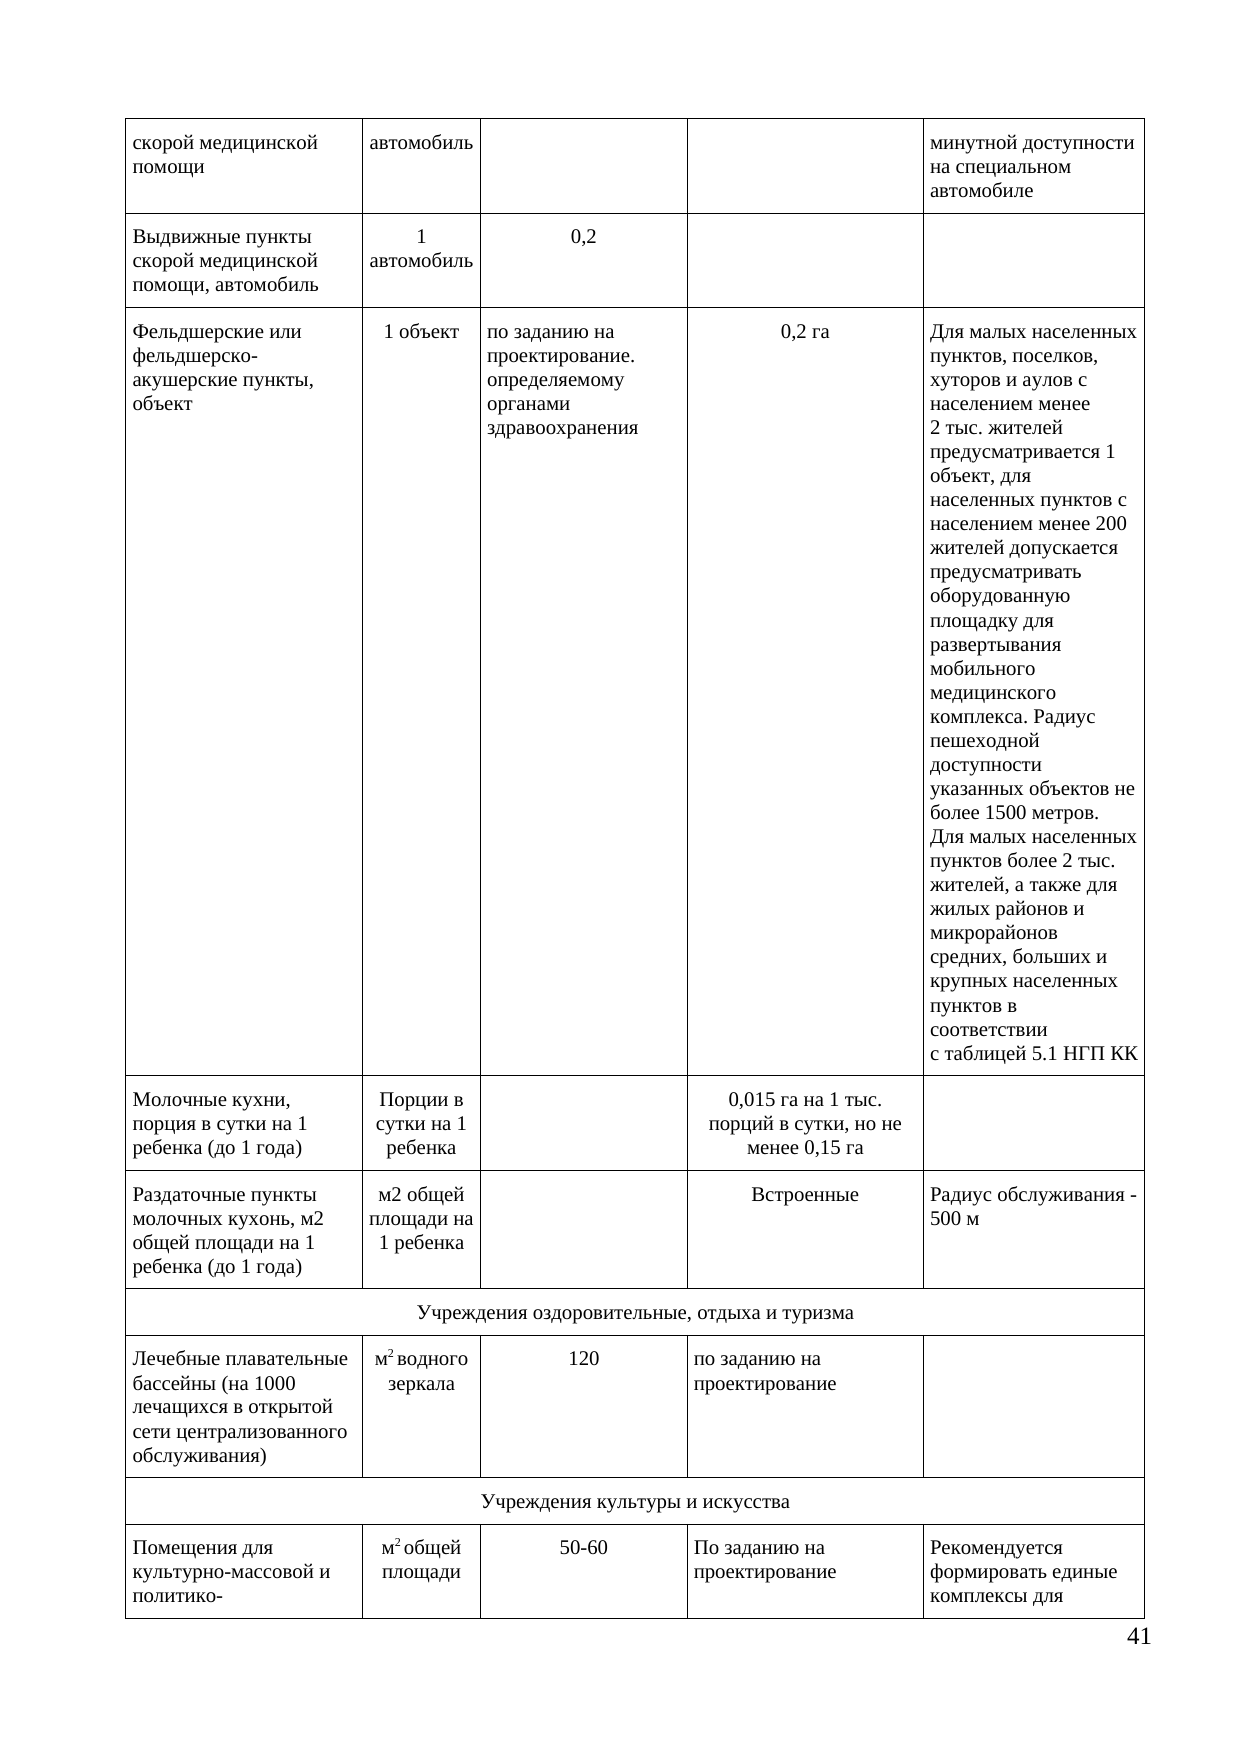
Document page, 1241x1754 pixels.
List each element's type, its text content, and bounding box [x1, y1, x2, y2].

table_cell 1 автомобиль [363, 119, 480, 213]
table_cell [924, 1525, 1144, 1618]
table_cell Встроенные [688, 1171, 923, 1288]
table_cell по заданию на проектирование [688, 1336, 923, 1477]
table_cell м2 общей площади [363, 1525, 480, 1618]
table_cell [924, 1076, 1144, 1170]
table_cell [126, 1525, 362, 1618]
table_cell [924, 214, 1144, 307]
table_cell Радиус обслуживания - 500 м [924, 1171, 1144, 1288]
table_cell 50-60 [481, 1525, 687, 1618]
table_cell 0,015 га на 1 тыс. порций в сутки, но не менее 0,15 га [688, 1076, 923, 1170]
table_cell 1 автомобиль [363, 214, 480, 307]
table_cell Молочные кухни, порция в сутки на 1 ребенка (до 1 года) [126, 1076, 362, 1170]
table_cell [688, 1525, 923, 1618]
table_cell [924, 1336, 1144, 1477]
table_cell [481, 1076, 687, 1170]
table_cell Учреждения культуры и искусства [126, 1478, 1144, 1524]
table_cell 0,2 га [688, 308, 923, 1075]
table_cell Фельдшерские или фельдшерско-акушерские пункты, объект [126, 308, 362, 1075]
table_cell Раздаточные пункты молочных кухонь, м2 общей площади на 1 ребенка (до 1 года) [126, 1171, 362, 1288]
table_cell [481, 1171, 687, 1288]
table_cell Для малых населенных пунктов, поселков, хуторов и аулов с населением менее 2 тыс. жителей предусматривается 1 объект, для населенных пунктов с населением менее 200 жителей допускается предусматривать оборудованную площадку для развертывания мобильного медицинского комплекса. Радиус пешеходной доступности указанных объектов не более 1500 метров. Для малых населенных пунктов более 2 тыс. жителей, а также для жилых районов и микрорайонов средних, больших и крупных населенных пунктов в соответствии с таблицей 5.1 НГП КК [924, 308, 1144, 1075]
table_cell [126, 119, 362, 213]
table_cell м2 водного зеркала [363, 1336, 480, 1477]
table_cell Лечебные плавательные бассейны (на 1000 лечащихся в открытой сети централизованного обслуживания) [126, 1336, 362, 1477]
table_cell Выдвижные пункты скорой медицинской помощи, автомобиль [126, 214, 362, 307]
table_cell м2 общей площади на 1 ребенка [363, 1171, 480, 1288]
table_cell Учреждения оздоровительные, отдыха и туризма [126, 1289, 1144, 1335]
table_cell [924, 119, 1144, 213]
table_cell [688, 119, 923, 213]
table_cell по заданию на проектирование. определяемому органами здравоохранения [481, 308, 687, 1075]
table_cell 0,2 [481, 214, 687, 307]
table_cell [688, 214, 923, 307]
table_cell 120 [481, 1336, 687, 1477]
table_cell Порции в сутки на 1 ребенка [363, 1076, 480, 1170]
table_cell 1 объект [363, 308, 480, 1075]
table_cell [481, 119, 687, 213]
